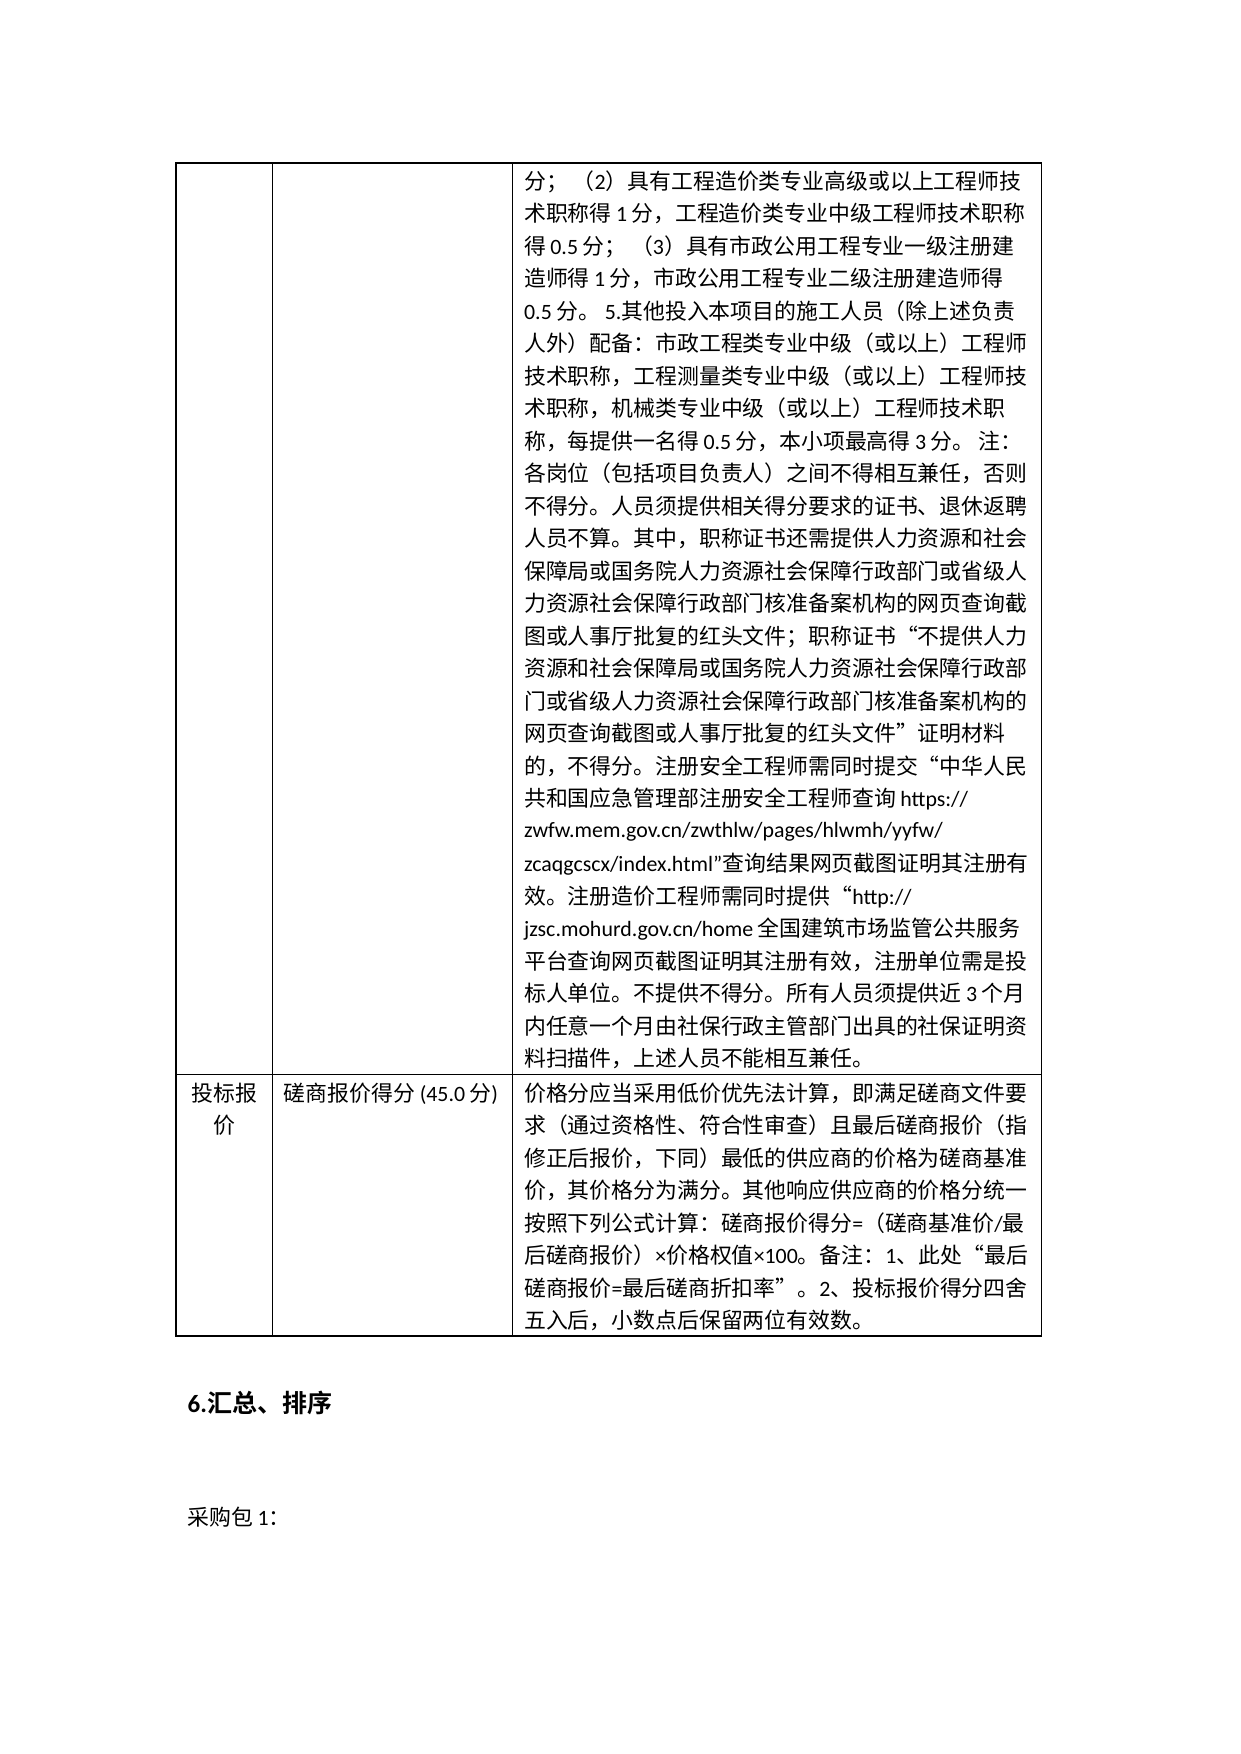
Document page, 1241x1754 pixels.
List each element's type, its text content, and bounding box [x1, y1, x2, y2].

text 采购包1： [187, 1499, 1053, 1532]
table_cell 价格分应当采用低价优先法计算，即满足磋商文件要求（通过资格性、符合性审查）且最后磋商报价（指修正后报价，下同）最低的供应商的价格为磋商基准价，其价格分为满分。其他响应供应商的价格分统一按照下列公式计算：磋商报价得分=（磋商基准价/最后磋商报价）×价格权值×100。备注：1、此处“最后磋商报价=最后磋商折扣率”。2、投标报价得分四舍五入后，小数点后保留两位有效数。 [513, 1075, 1041, 1335]
table_cell 磋商报价得分 (45.0分) [273, 1075, 512, 1335]
table_cell 投标报价 [177, 1075, 272, 1335]
text 6.汇总、排序 [187, 1369, 1053, 1434]
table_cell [513, 164, 1041, 1073]
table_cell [273, 164, 512, 1073]
